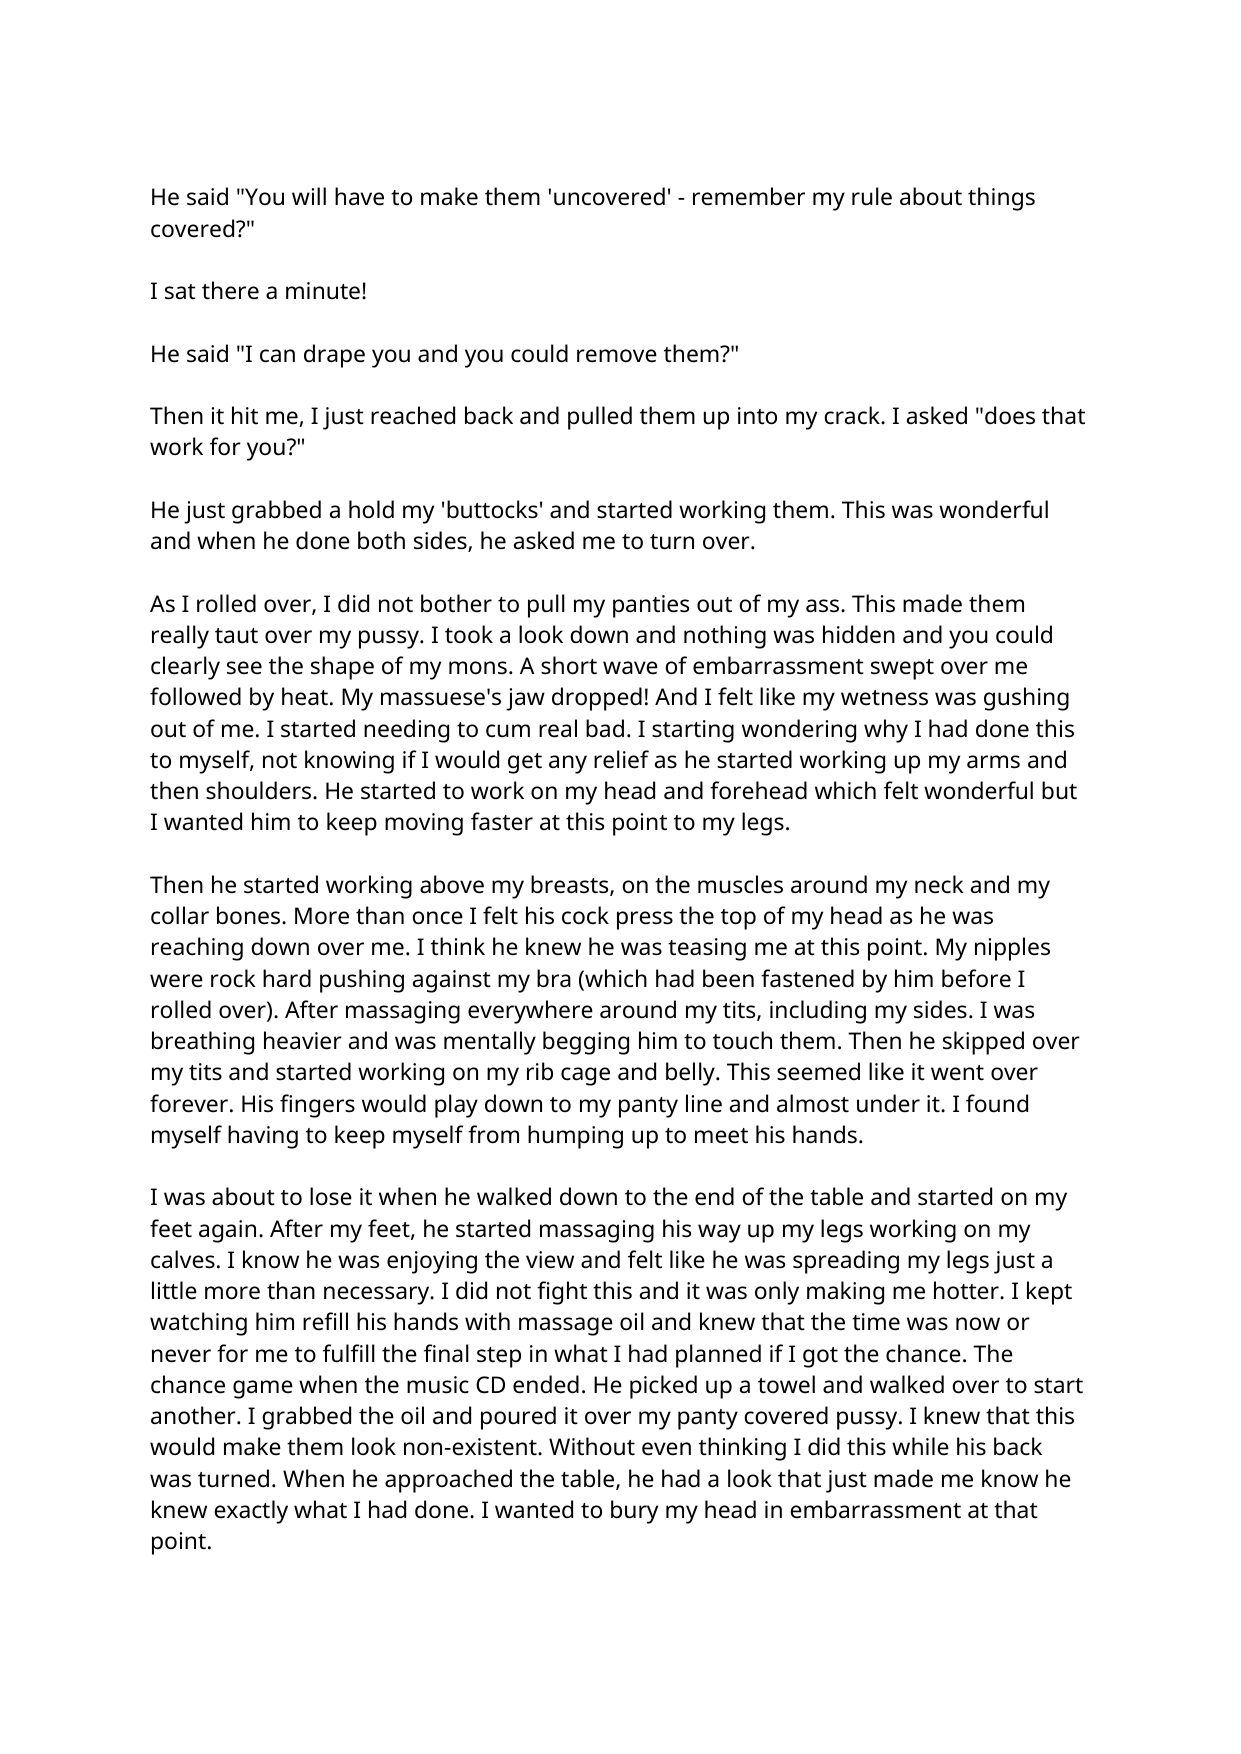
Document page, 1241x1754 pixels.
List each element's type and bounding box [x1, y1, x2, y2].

text [150, 150, 1090, 1587]
